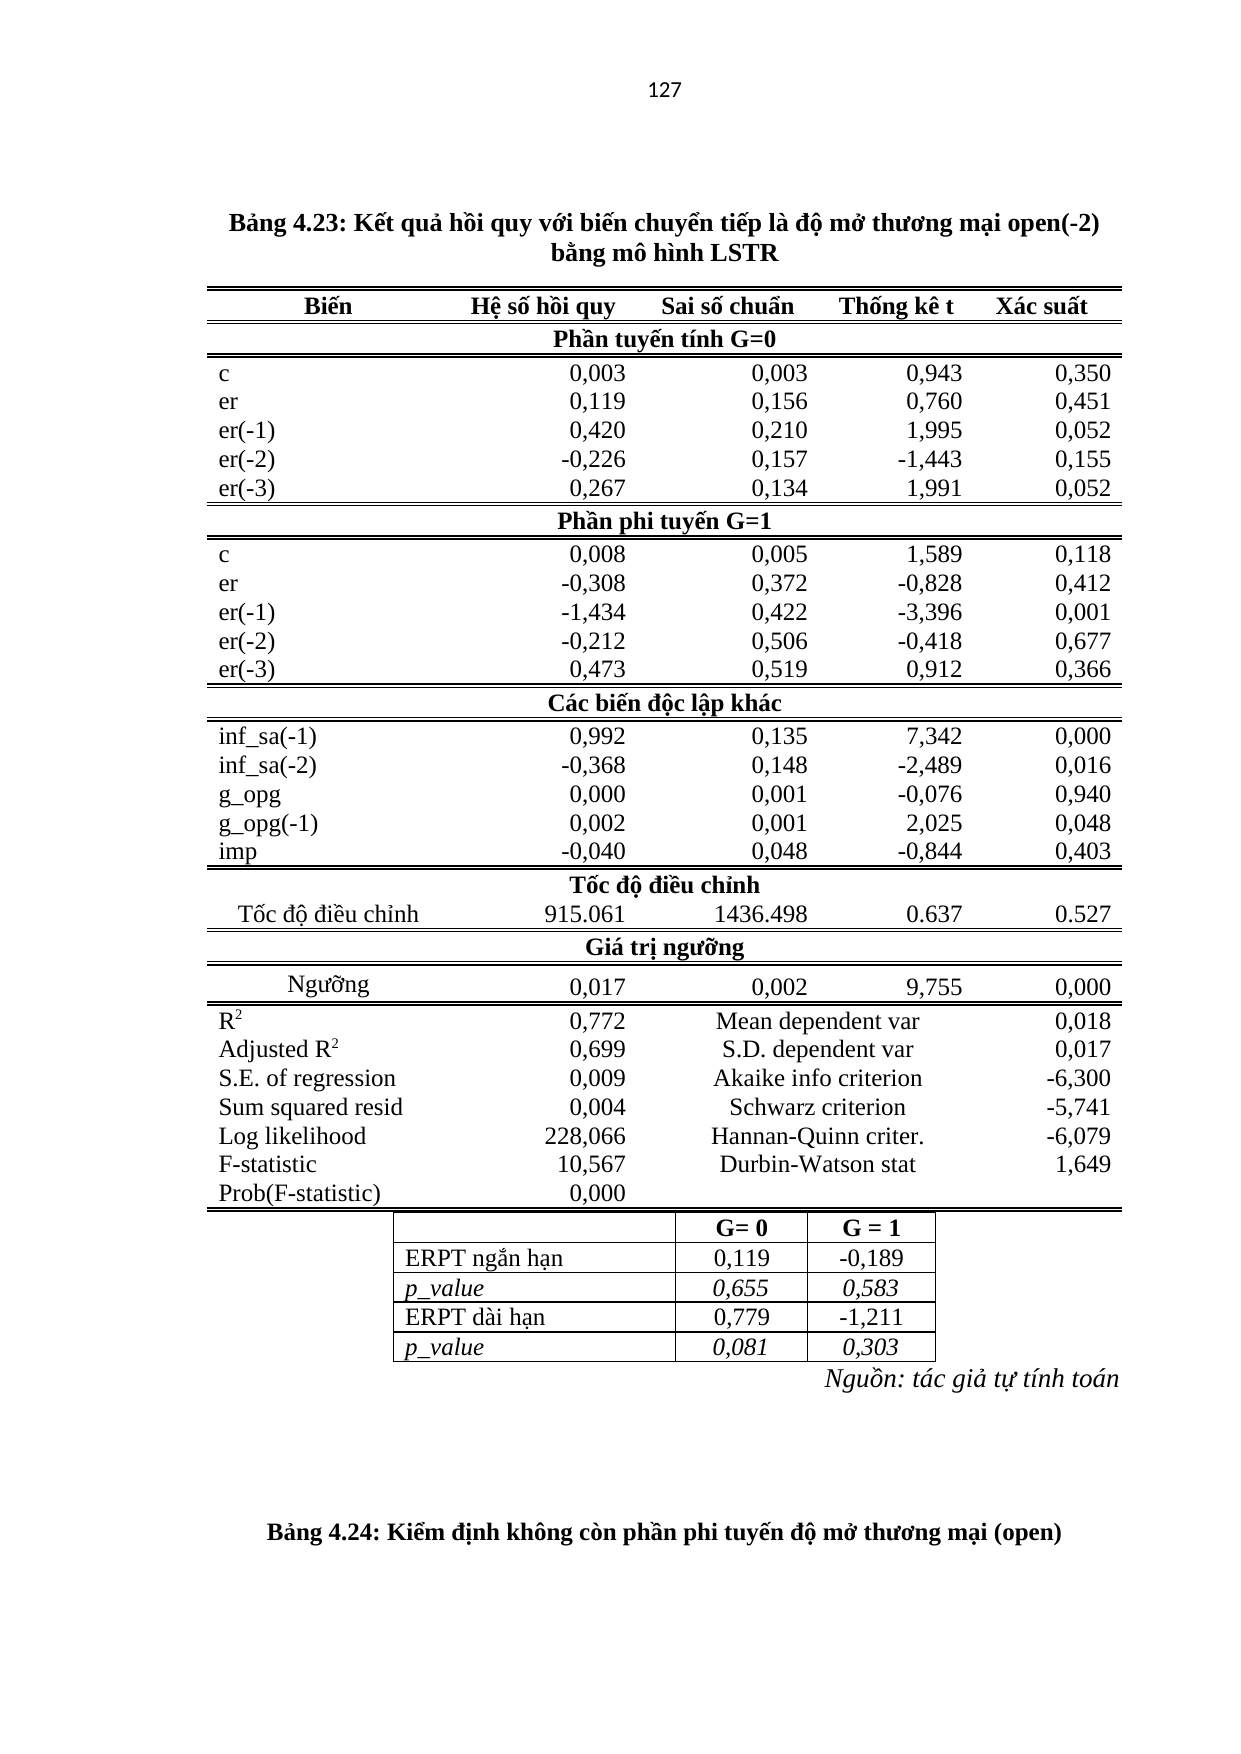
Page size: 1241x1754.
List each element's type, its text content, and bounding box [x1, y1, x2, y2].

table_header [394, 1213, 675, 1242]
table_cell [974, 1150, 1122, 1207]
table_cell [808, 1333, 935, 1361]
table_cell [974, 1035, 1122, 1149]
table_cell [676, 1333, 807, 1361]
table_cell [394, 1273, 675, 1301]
text Bảng 4.23: Kết quả hồi quy với biến chuyển tiếp là độ mở thương mại open(-2) bằng mô hình LSTR [207, 207, 1122, 267]
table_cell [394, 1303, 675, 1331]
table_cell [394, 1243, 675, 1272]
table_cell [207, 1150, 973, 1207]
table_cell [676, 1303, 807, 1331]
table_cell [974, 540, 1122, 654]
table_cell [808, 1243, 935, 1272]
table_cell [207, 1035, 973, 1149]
text Bảng 4.24: Kiểm định không còn phần phi tuyến độ mở thương mại (open) [207, 1517, 1122, 1546]
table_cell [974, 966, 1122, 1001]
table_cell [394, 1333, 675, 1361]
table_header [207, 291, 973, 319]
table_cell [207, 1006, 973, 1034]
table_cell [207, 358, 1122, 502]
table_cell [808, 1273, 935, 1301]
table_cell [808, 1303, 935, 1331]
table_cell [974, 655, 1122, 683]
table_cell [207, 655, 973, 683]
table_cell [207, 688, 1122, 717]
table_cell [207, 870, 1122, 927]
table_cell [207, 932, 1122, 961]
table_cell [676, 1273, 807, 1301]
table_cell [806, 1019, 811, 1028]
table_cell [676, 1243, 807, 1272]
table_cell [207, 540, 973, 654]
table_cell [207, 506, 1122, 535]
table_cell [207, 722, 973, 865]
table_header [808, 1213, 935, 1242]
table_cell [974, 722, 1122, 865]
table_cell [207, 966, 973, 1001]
text Nguồn: tác giả tự tính toán [207, 1362, 1122, 1393]
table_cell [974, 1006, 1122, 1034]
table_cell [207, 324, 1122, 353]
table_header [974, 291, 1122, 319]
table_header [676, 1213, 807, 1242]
